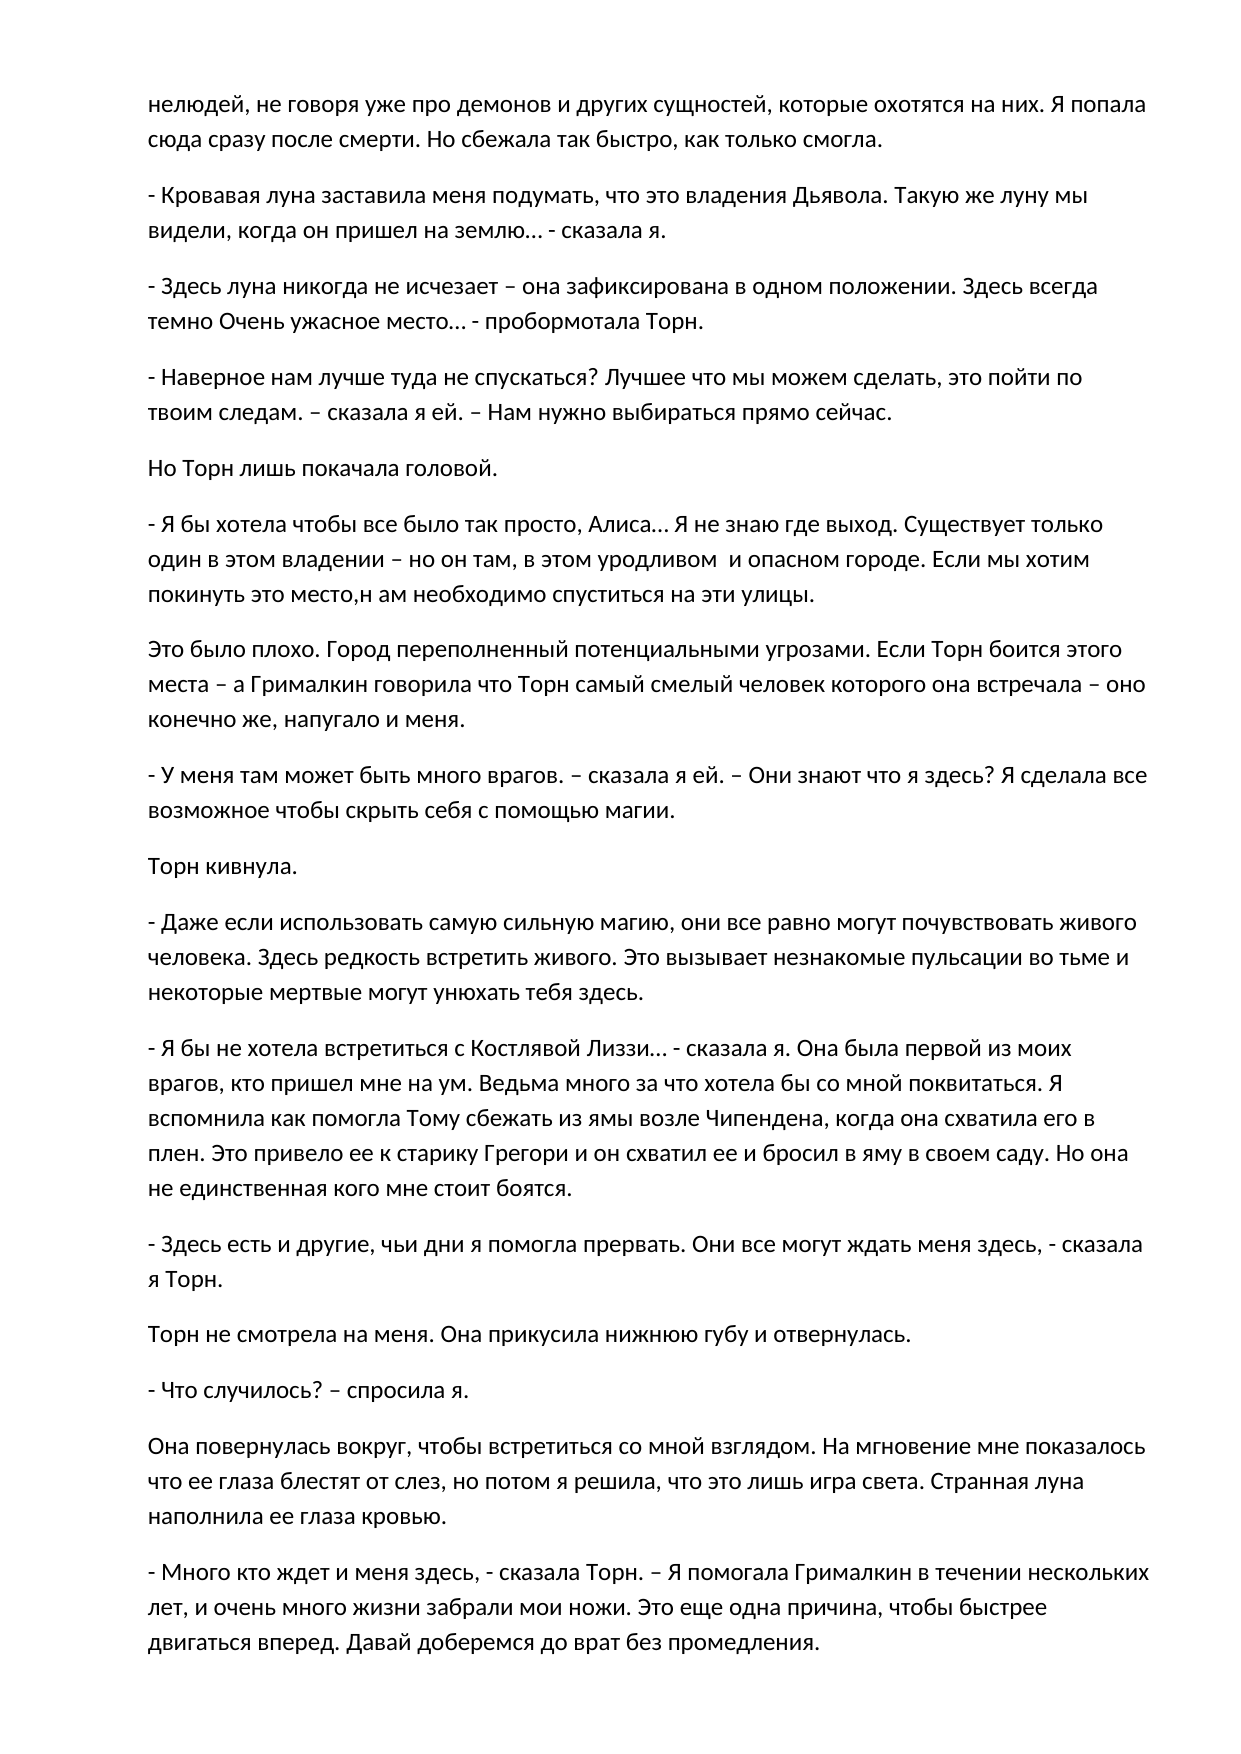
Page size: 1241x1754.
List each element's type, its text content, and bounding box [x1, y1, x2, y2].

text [148, 88, 1152, 154]
text - Здесь есть и другие, чьи дни я помогла прервать. Они все могут ждать меня здесь, - сказала я Торн. [148, 1228, 1152, 1293]
text Торн кивнула. [148, 850, 1152, 881]
text - Много кто ждет и меня здесь, - сказала Торн. – Я помогала Грималкин в течении нескольких лет, и очень много жизни забрали мои ножи. Это еще одна причина, чтобы быстрее двигаться вперед. Давай доберемся до врат без промедления. [148, 1556, 1152, 1657]
text - Даже если использовать самую сильную магию, они все равно могут почувствовать живого человека. Здесь редкость встретить живого. Это вызывает незнакомые пульсации во тьме и некоторые мертвые могут унюхать тебя здесь. [148, 906, 1152, 1007]
text - Что случилось? – спросила я. [148, 1374, 1152, 1405]
text - Я бы не хотела встретиться с Костлявой Лиззи… - сказала я. Она была первой из моих врагов, кто пришел мне на ум. Ведьма много за что хотела бы со мной поквитаться. Я вспомнила как помогла Тому сбежать из ямы возле Чипендена, когда она схватила его в плен. Это привело ее к старику Грегори и он схватил ее и бросил в яму в своем саду. Но она не единственная кого мне стоит боятся. [148, 1032, 1152, 1202]
text - У меня там может быть много врагов. – сказала я ей. – Они знают что я здесь? Я сделала все возможное чтобы скрыть себя с помощью магии. [148, 759, 1152, 825]
text - Наверное нам лучше туда не спускаться? Лучшее что мы можем сделать, это пойти по твоим следам. – сказала я ей. – Нам нужно выбираться прямо сейчас. [148, 361, 1152, 427]
text - Кровавая луна заставила меня подумать, что это владения Дьявола. Такую же луну мы видели, когда он пришел на землю… - сказала я. [148, 179, 1152, 245]
text Она повернулась вокруг, чтобы встретиться со мной взглядом. На мгновение мне показалось что ее глаза блестят от слез, но потом я решила, что это лишь игра света. Странная луна наполнила ее глаза кровью. [148, 1430, 1152, 1531]
text - Здесь луна никогда не исчезает – она зафиксирована в одном положении. Здесь всегда темно Очень ужасное место… - пробормотала Торн. [148, 270, 1152, 336]
text Но Торн лишь покачала головой. [148, 452, 1152, 482]
text - Я бы хотела чтобы все было так просто, Алиса… Я не знаю где выход. Существует только один в этом владении – но он там, в этом уродливом и опасном городе. Если мы хотим покинуть это место,н ам необходимо спуститься на эти улицы. [148, 508, 1152, 608]
text Торн не смотрела на меня. Она прикусила нижнюю губу и отвернулась. [148, 1318, 1152, 1349]
text Это было плохо. Город переполненный потенциальными угрозами. Если Торн боится этого места – а Грималкин говорила что Торн самый смелый человек которого она встречала – оно конечно же, напугало и меня. [148, 633, 1152, 734]
